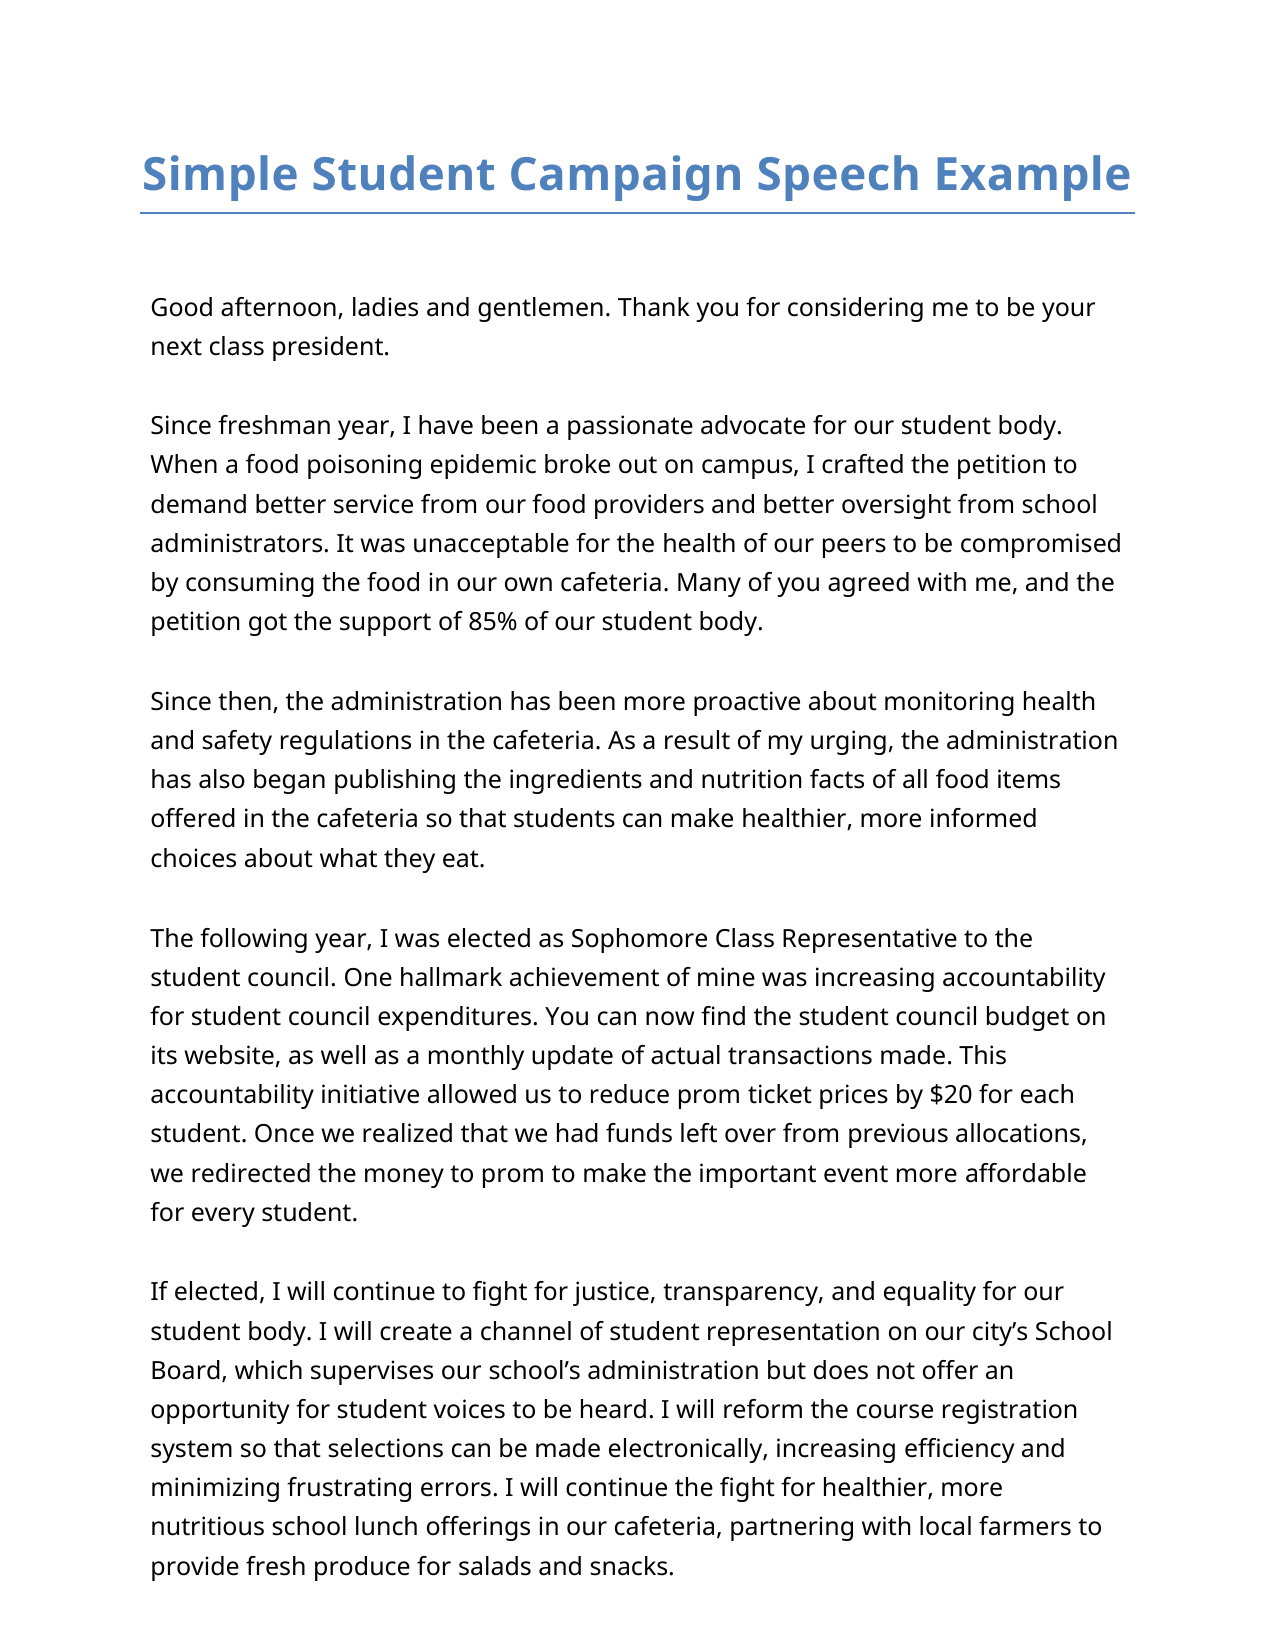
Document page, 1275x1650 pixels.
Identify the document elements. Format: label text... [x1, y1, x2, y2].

text Since then, the administration has been more proactive about monitoring health and safety regulations in the cafeteria. As a result of my urging, the administration has also began publishing the ingredients and nutrition facts of all food items offered in the cafeteria so that students can make healthier, more informed choices about what they eat. [150, 684, 1123, 874]
text The following year, I was elected as Sophomore Class Representative to the student council. One hallmark achievement of mine was increasing accountability for student council expenditures. You can now find the student council budget on its website, as well as a monthly update of actual transactions made. This accountability initiative allowed us to reduce prom ticket prices by $20 for each student. Once we realized that we had funds left over from previous allocations, we redirected the money to prom to make the important event more affordable for every student. [150, 920, 1119, 1228]
text If elected, I will continue to fight for justice, transparency, and equality for our student body. I will create a channel of student representation on our city’s School Board, which supervises our school’s administration but does not offer an opportunity for student voices to be heard. I will reform the course registration system so that selections can be made electronically, increasing efficiency and minimizing frustrating errors. I will continue the fight for healthier, more nutritious school lunch offerings in our cafeteria, partnering with local farmers to provide fresh produce for salads and snacks. [150, 1274, 1119, 1582]
title Simple Student Campaign Speech Example [139, 142, 1135, 214]
text Good afternoon, ladies and gentlemen. Thank you for considering me to be your next class president. [150, 290, 1123, 363]
text Since freshman year, I have been a passionate advocate for our student body. When a food poisoning epidemic broke out on campus, I crafted the petition to demand better service from our food providers and better oversight from school administrators. It was unacceptable for the health of our peers to be compromised by consuming the food in our own cafeteria. Many of you agreed with me, and the petition got the support of 85% of our student body. [150, 408, 1123, 638]
